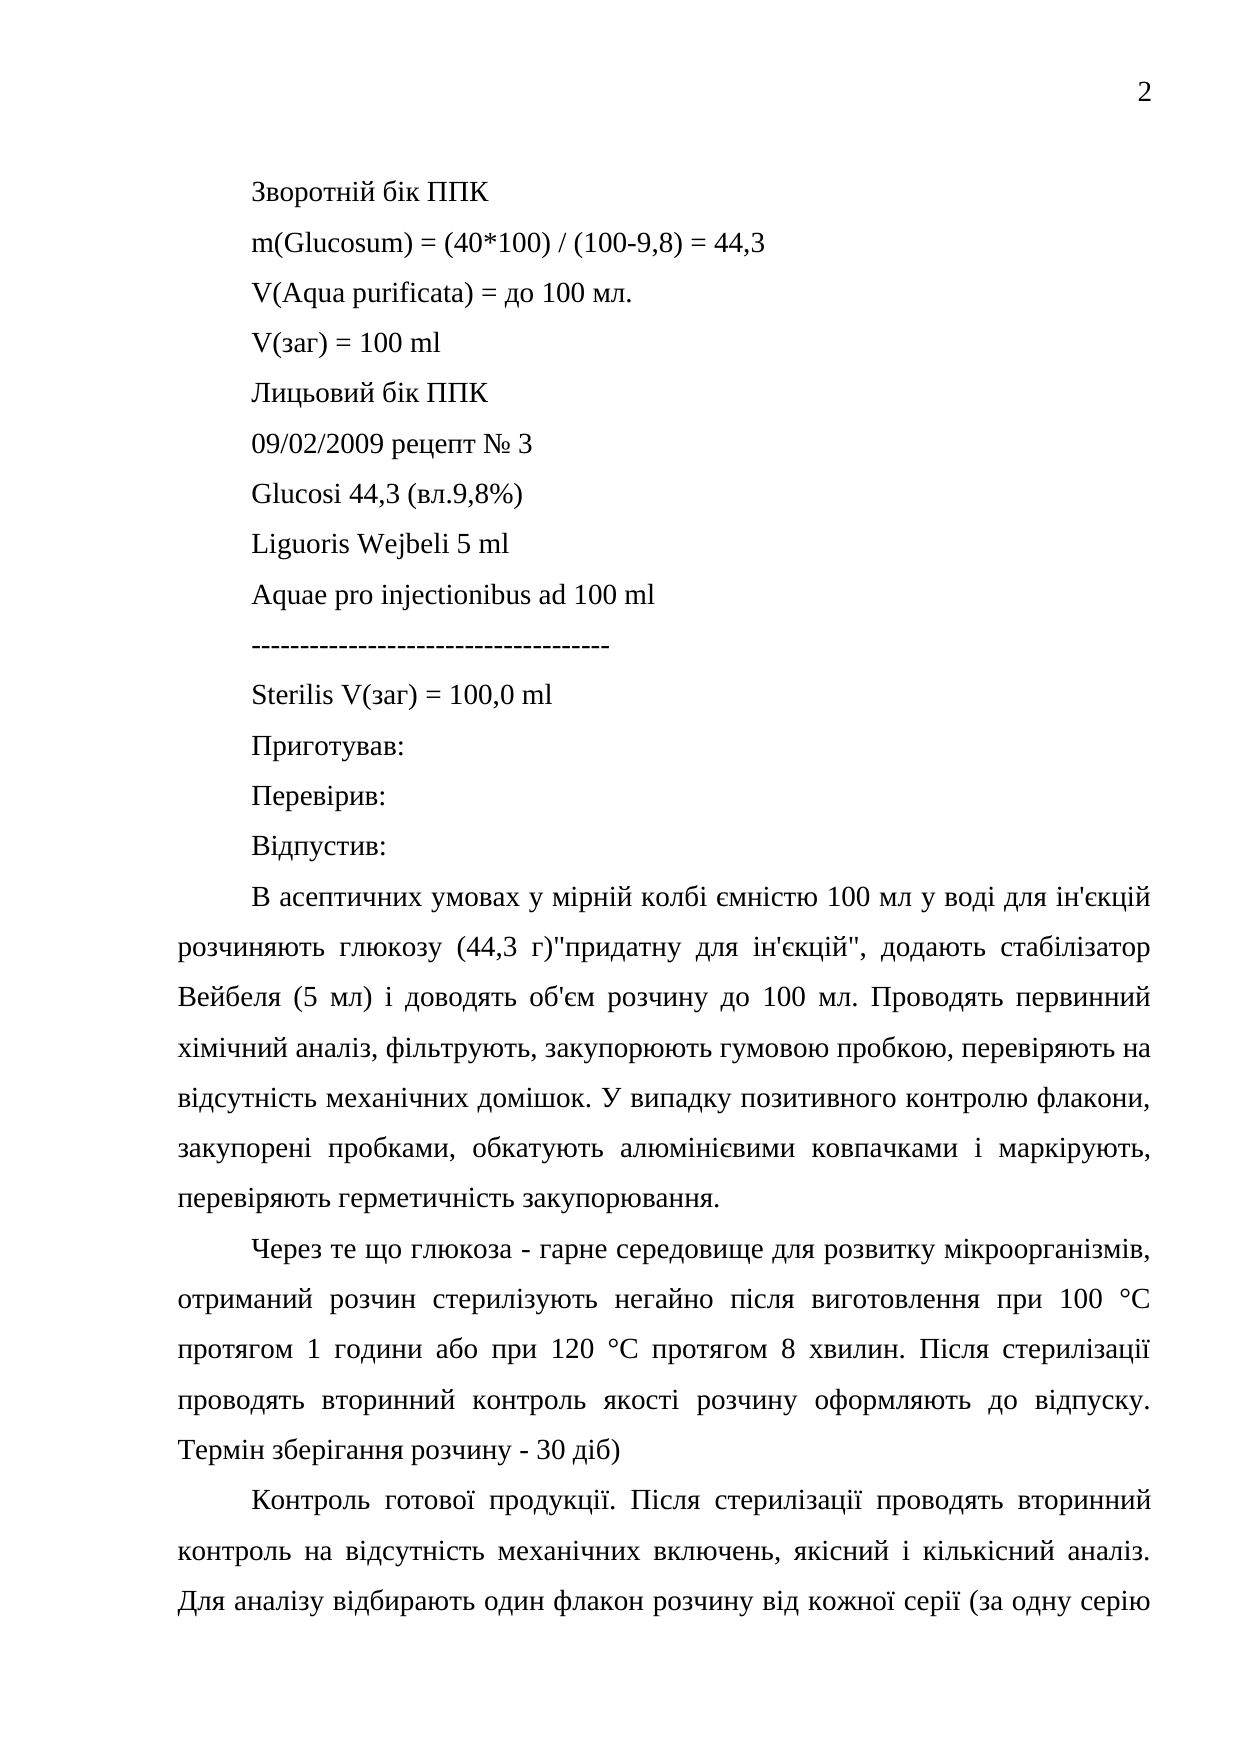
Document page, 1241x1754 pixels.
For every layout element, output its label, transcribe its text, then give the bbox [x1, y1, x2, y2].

text Лицьовий бік ППК [177, 376, 1152, 409]
text Sterilis V(заг) = 100,0 ml [177, 677, 1152, 711]
text V(Aqua purificata) = до 100 мл. [177, 275, 1152, 308]
text ------------------------------------- [177, 627, 1152, 661]
text Зворотній бік ППК [177, 174, 1152, 208]
text V(заг) = 100 ml [177, 325, 1152, 359]
text Перевірив: [177, 778, 1152, 812]
text Glucosi 44,3 (вл.9,8%) [177, 476, 1152, 510]
text Приготував: [177, 728, 1152, 761]
text Aquae pro injectionibus ad 100 ml [177, 577, 1152, 610]
text Liguoris Wejbeli 5 ml [177, 527, 1152, 560]
text В асептичних умовах у мірній колбі ємністю 100 мл у воді для ін'єкцій розчиняють глюкозу ()"придатну для ін'єкцій", додають стабілізатор Вейбеля (5 мл) і доводять об'єм розчину до 100 мл. Проводять первинний хімічний аналіз, фільтрують, закупорюють гумовою пробкою, перевіряють на відсутність механічних домішок. У випадку позитивного контролю флакони, закупорені пробками, обкатують алюмінієвими ковпачками і маркірують, перевіряють герметичність закупорювання. [177, 879, 1152, 1214]
text m(Glucosum) = (40*100) / (100-9,8) = 44,3 [177, 225, 1152, 258]
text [177, 1482, 1152, 1617]
text Через те що глюкоза - гарне середовище для розвитку мікроорганізмів, отриманий розчин стерилізують негайно після виготовлення при 100 °С протягом 1 години або при 120 °С протягом 8 хвилин. Після стерилізації проводять вторинний контроль якості розчину оформляють до відпуску. Термін зберігання розчину - 30 діб) [177, 1231, 1152, 1466]
text Відпустив: [177, 828, 1152, 862]
text 09/02/2009 рецепт № 3 [177, 426, 1152, 459]
